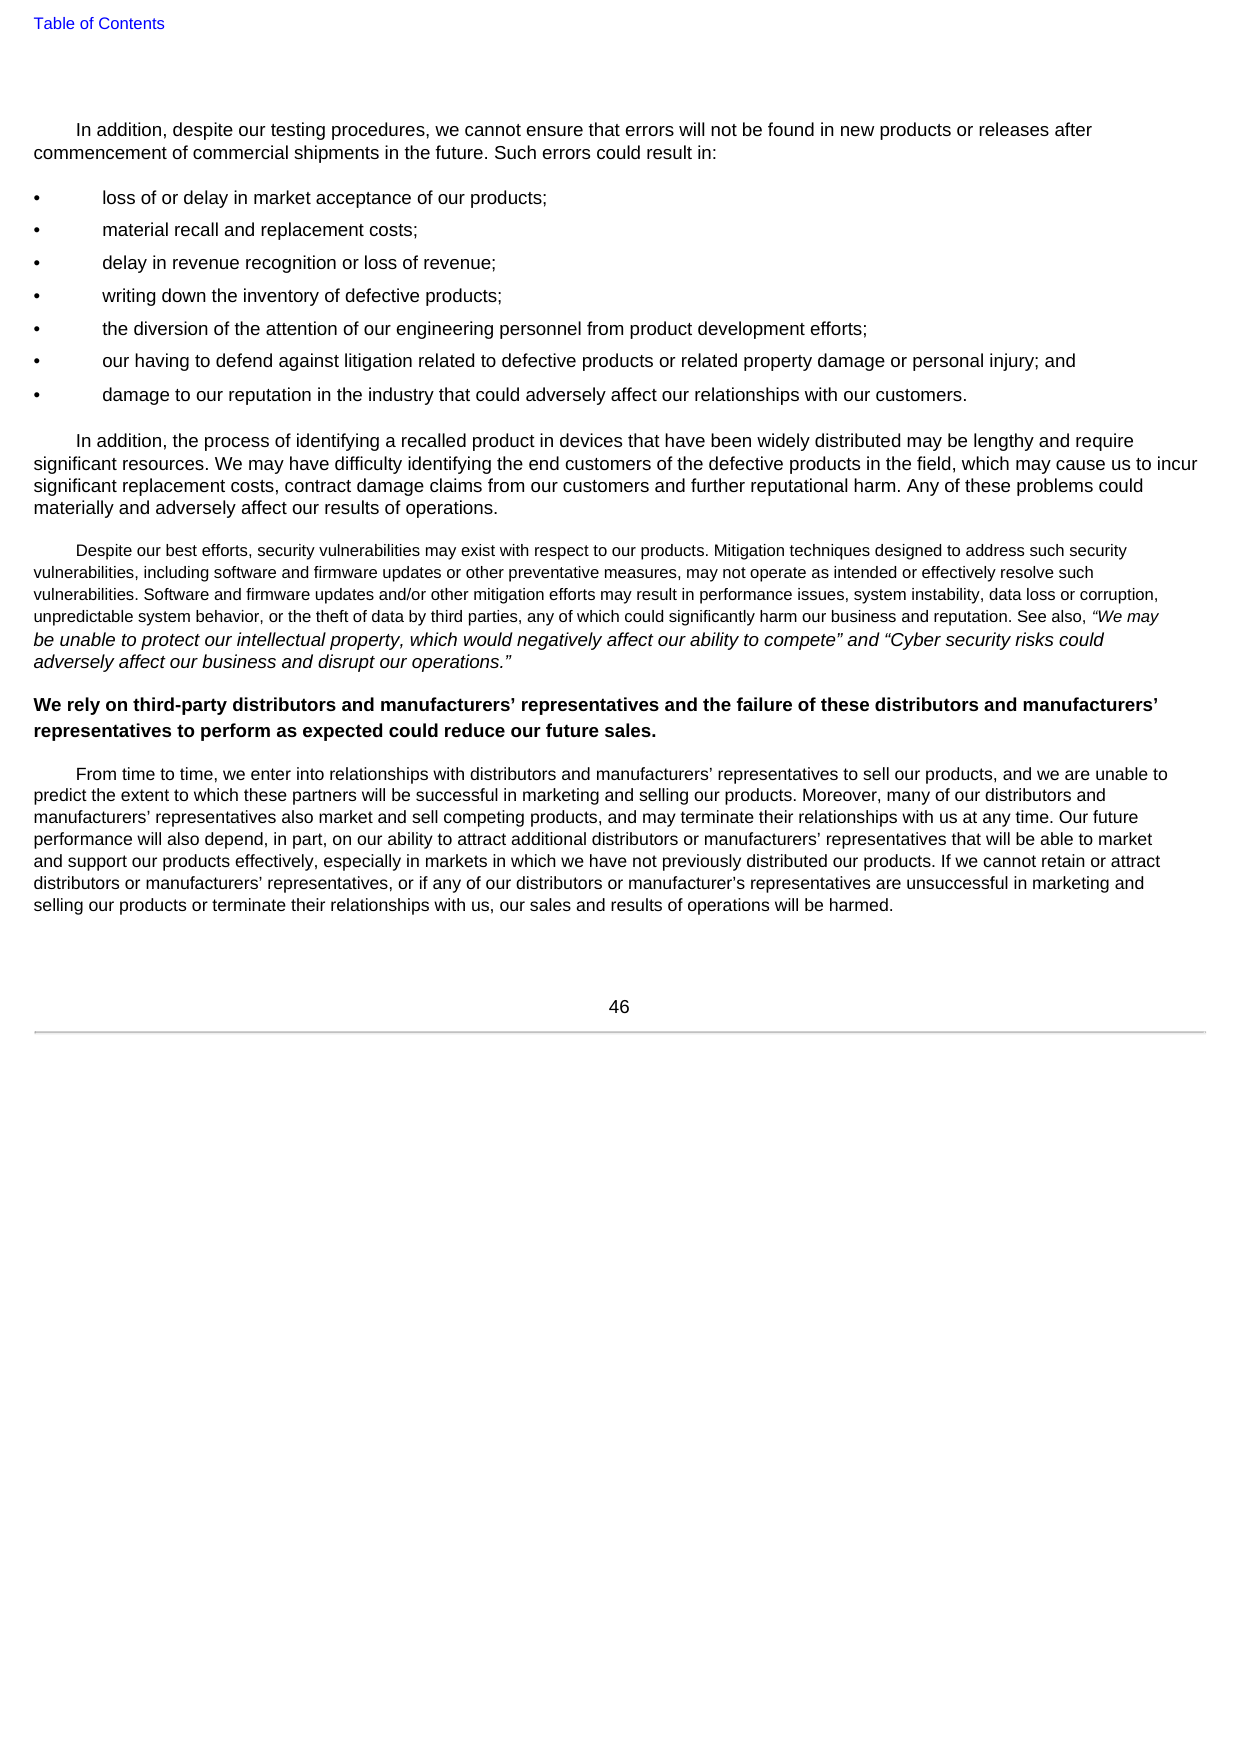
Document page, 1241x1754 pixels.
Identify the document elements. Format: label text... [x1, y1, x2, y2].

list delay in revenue recognition or loss of revenue; [33, 252, 1203, 273]
text be unable to protect our intellectual property, which would negatively affect our ability to compete” and “Cyber security risks could adversely affect our business and disrupt our operations.” [33, 629, 1182, 672]
text Despite our best efforts, security vulnerabilities may exist with respect to our products. Mitigation techniques designed to address such security vulnerabilities, including software and firmware updates or other preventative measures, may not operate as intended or effectively resolve such vulnerabilities. Software and firmware updates and/or other mitigation efforts may result in performance issues, system instability, data loss or corruption, unpredictable system behavior, or the theft of data by third parties, any of which could significantly harm our business and reputation. See also, “We may [33, 541, 1190, 626]
text We rely on third-party distributors and manufacturers’ representatives and the failure of these distributors and manufacturers’ representatives to perform as expected could reduce our future sales. [33, 694, 1203, 741]
list writing down the inventory of defective products; [33, 285, 1203, 307]
text In addition, despite our testing procedures, we cannot ensure that errors will not be found in new products or releases after commencement of commercial shipments in the future. Such errors could result in: [33, 118, 1138, 163]
list our having to defend against litigation related to defective products or related property damage or personal injury; and [33, 350, 1203, 371]
list damage to our reputation in the industry that could adversely affect our relationships with our customers. [33, 384, 1203, 405]
list material recall and replacement costs; [33, 219, 1203, 241]
picture [32, 1028, 1207, 1036]
text Table of Contents [33, 13, 1203, 33]
text From time to time, we enter into relationships with distributors and manufacturers’ representatives to sell our products, and we are unable to predict the extent to which these partners will be successful in marketing and selling our products. Moreover, many of our distributors and manufacturers’ representatives also market and sell competing products, and may terminate their relationships with us at any time. Our future performance will also depend, in part, on our ability to attract additional distributors or manufacturers’ representatives that will be able to market and support our products effectively, especially in markets in which we have not previously distributed our products. If we cannot retain or attract distributors or manufacturers’ representatives, or if any of our distributors or manufacturer’s representatives are unsuccessful in marketing and selling our products or terminate their relationships with us, our sales and results of operations will be harmed. [33, 763, 1186, 916]
text 46 [33, 996, 1205, 1017]
list the diversion of the attention of our engineering personnel from product development efforts; [33, 318, 1203, 339]
list loss of or delay in market acceptance of our products; [33, 187, 1203, 208]
text In addition, the process of identifying a recalled product in devices that have been widely distributed may be lengthy and require significant resources. We may have difficulty identifying the end customers of the defective products in the field, which may cause us to incur significant replacement costs, contract damage claims from our customers and further reputational harm. Any of these problems could materially and adversely affect our results of operations. [33, 430, 1201, 518]
